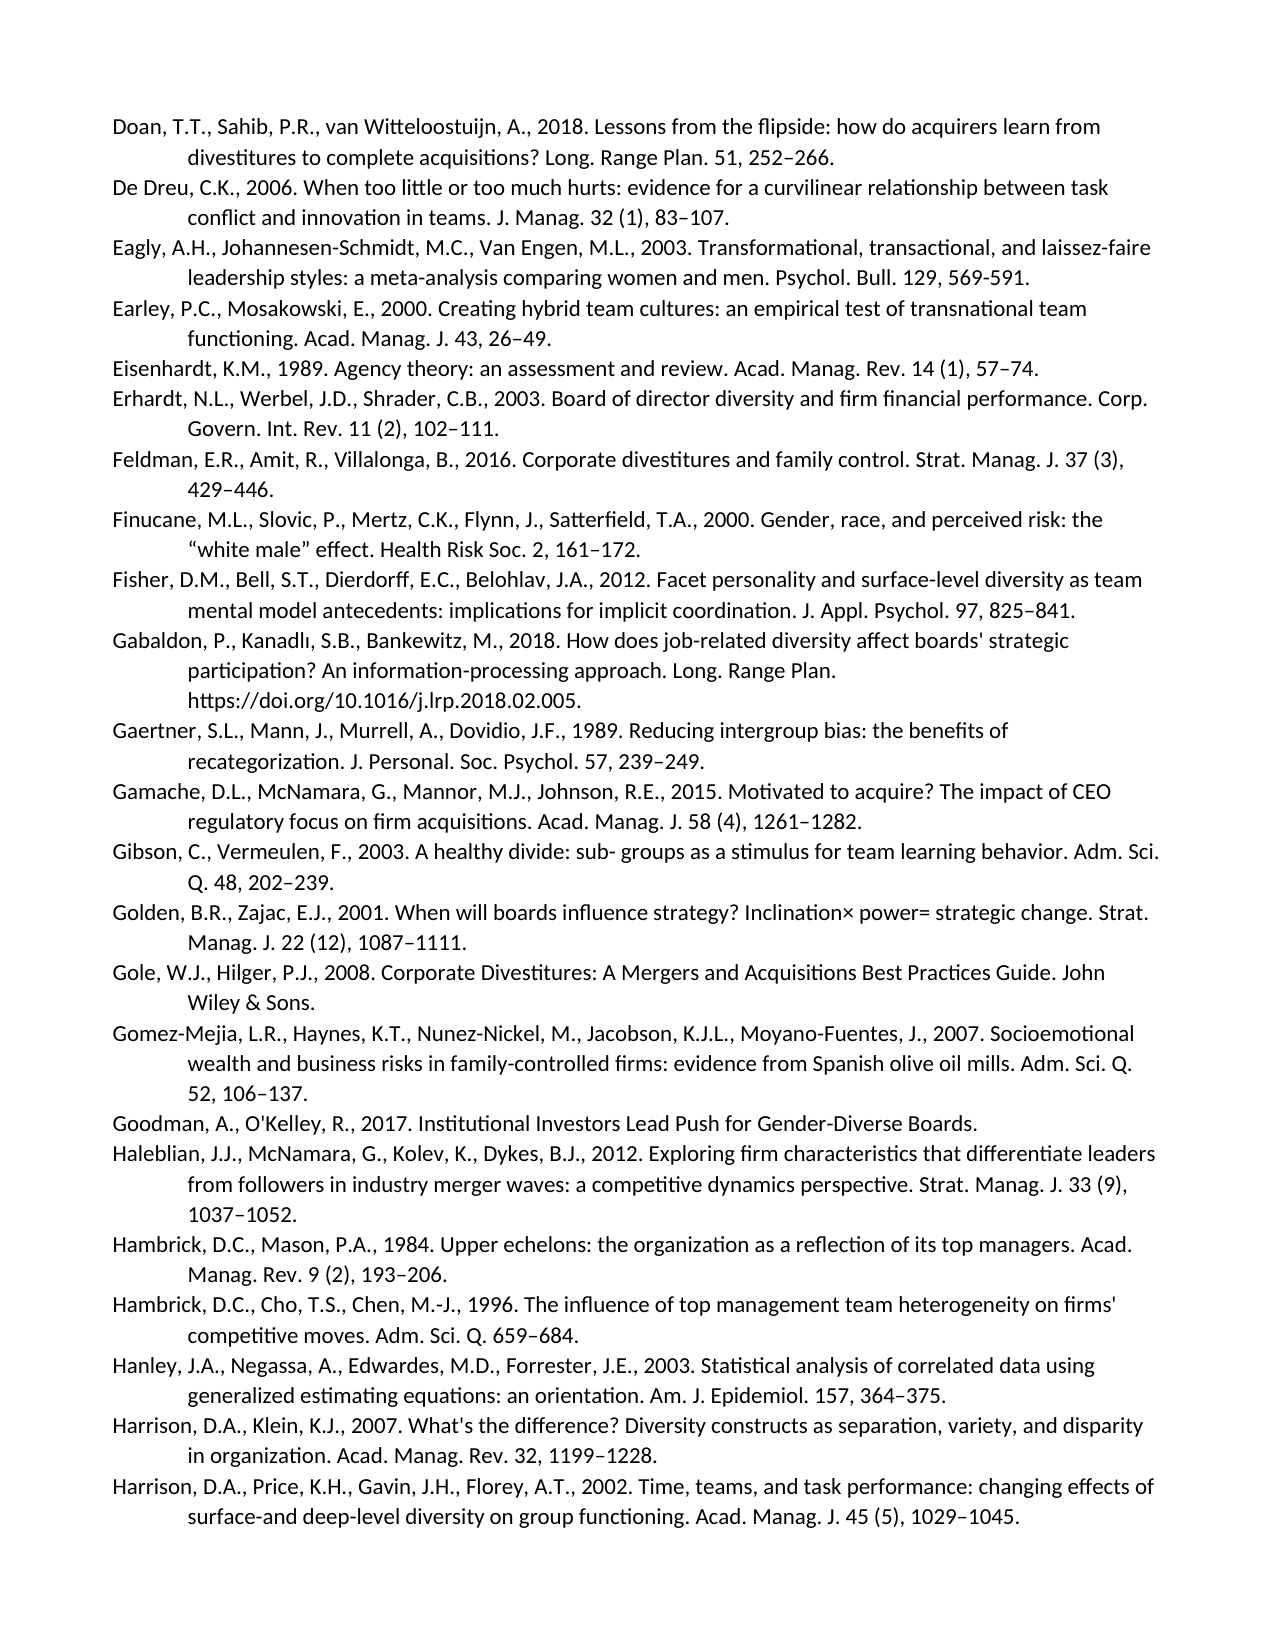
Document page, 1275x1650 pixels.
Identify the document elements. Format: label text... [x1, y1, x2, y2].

text Harrison, D.A., Klein, K.J., 2007. What's the difference? Diversity constructs as separation, variety, and disparity in organization. Acad. Manag. Rev. 32, 1199–1228. [112, 1411, 1162, 1470]
text Gibson, C., Vermeulen, F., 2003. A healthy divide: sub- groups as a stimulus for team learning behavior. Adm. Sci. Q. 48, 202–239. [112, 837, 1162, 896]
text Haleblian, J.J., McNamara, G., Kolev, K., Dykes, B.J., 2012. Exploring firm characteristics that differentiate leaders from followers in industry merger waves: a competitive dynamics perspective. Strat. Manag. J. 33 (9), 1037–1052. [112, 1139, 1162, 1228]
text Golden, B.R., Zajac, E.J., 2001. When will boards influence strategy? Inclination× power= strategic change. Strat. Manag. J. 22 (12), 1087–1111. [112, 898, 1162, 956]
text Feldman, E.R., Amit, R., Villalonga, B., 2016. Corporate divestitures and family control. Strat. Manag. J. 37 (3), 429–446. [112, 445, 1162, 503]
text Earley, P.C., Mosakowski, E., 2000. Creating hybrid team cultures: an empirical test of transnational team functioning. Acad. Manag. J. 43, 26–49. [112, 294, 1162, 352]
text Gomez-Mejia, L.R., Haynes, K.T., Nunez-Nickel, M., Jacobson, K.J.L., Moyano-Fuentes, J., 2007. Socioemotional wealth and business risks in family-controlled firms: evidence from Spanish olive oil mills. Adm. Sci. Q. 52, 106–137. [112, 1019, 1162, 1107]
text Hambrick, D.C., Cho, T.S., Chen, M.-J., 1996. The influence of top management team heterogeneity on firms' competitive moves. Adm. Sci. Q. 659–684. [112, 1291, 1162, 1349]
text Gamache, D.L., McNamara, G., Mannor, M.J., Johnson, R.E., 2015. Motivated to acquire? The impact of CEO regulatory focus on firm acquisitions. Acad. Manag. J. 58 (4), 1261–1282. [112, 777, 1162, 835]
text Doan, T.T., Sahib, P.R., van Witteloostuijn, A., 2018. Lessons from the flipside: how do acquirers learn from divestitures to complete acquisitions? Long. Range Plan. 51, 252–266. [112, 112, 1162, 171]
text Eagly, A.H., Johannesen-Schmidt, M.C., Van Engen, M.L., 2003. Transformational, transactional, and laissez-faire leadership styles: a meta-analysis comparing women and men. Psychol. Bull. 129, 569-591. [112, 233, 1162, 292]
text Fisher, D.M., Bell, S.T., Dierdorff, E.C., Belohlav, J.A., 2012. Facet personality and surface-level diversity as team mental model antecedents: implications for implicit coordination. J. Appl. Psychol. 97, 825–841. [112, 566, 1162, 624]
text Hanley, J.A., Negassa, A., Edwardes, M.D., Forrester, J.E., 2003. Statistical analysis of correlated data using generalized estimating equations: an orientation. Am. J. Epidemiol. 157, 364–375. [112, 1351, 1162, 1409]
text Gabaldon, P., Kanadlı, S.B., Bankewitz, M., 2018. How does job-related diversity affect boards' strategic participation? An information-processing approach. Long. Range Plan. https://doi.org/10.1016/j.lrp.2018.02.005. [112, 626, 1162, 714]
text Erhardt, N.L., Werbel, J.D., Shrader, C.B., 2003. Board of director diversity and firm financial performance. Corp. Govern. Int. Rev. 11 (2), 102–111. [112, 384, 1162, 443]
text Eisenhardt, K.M., 1989. Agency theory: an assessment and review. Acad. Manag. Rev. 14 (1), 57–74. [112, 354, 1162, 382]
text Finucane, M.L., Slovic, P., Mertz, C.K., Flynn, J., Satterfield, T.A., 2000. Gender, race, and perceived risk: the “white male” effect. Health Risk Soc. 2, 161–172. [112, 505, 1162, 563]
text Hambrick, D.C., Mason, P.A., 1984. Upper echelons: the organization as a reflection of its top managers. Acad. Manag. Rev. 9 (2), 193–206. [112, 1230, 1162, 1288]
text De Dreu, C.K., 2006. When too little or too much hurts: evidence for a curvilinear relationship between task conflict and innovation in teams. J. Manag. 32 (1), 83–107. [112, 173, 1162, 231]
text Gaertner, S.L., Mann, J., Murrell, A., Dovidio, J.F., 1989. Reducing intergroup bias: the benefits of recategorization. J. Personal. Soc. Psychol. 57, 239–249. [112, 717, 1162, 775]
text Gole, W.J., Hilger, P.J., 2008. Corporate Divestitures: A Mergers and Acquisitions Best Practices Guide. John Wiley & Sons. [112, 958, 1162, 1017]
text Harrison, D.A., Price, K.H., Gavin, J.H., Florey, A.T., 2002. Time, teams, and task performance: changing effects of surface-and deep-level diversity on group functioning. Acad. Manag. J. 45 (5), 1029–1045. [112, 1472, 1162, 1530]
text Goodman, A., O'Kelley, R., 2017. Institutional Investors Lead Push for Gender-Diverse Boards. [112, 1109, 1162, 1137]
